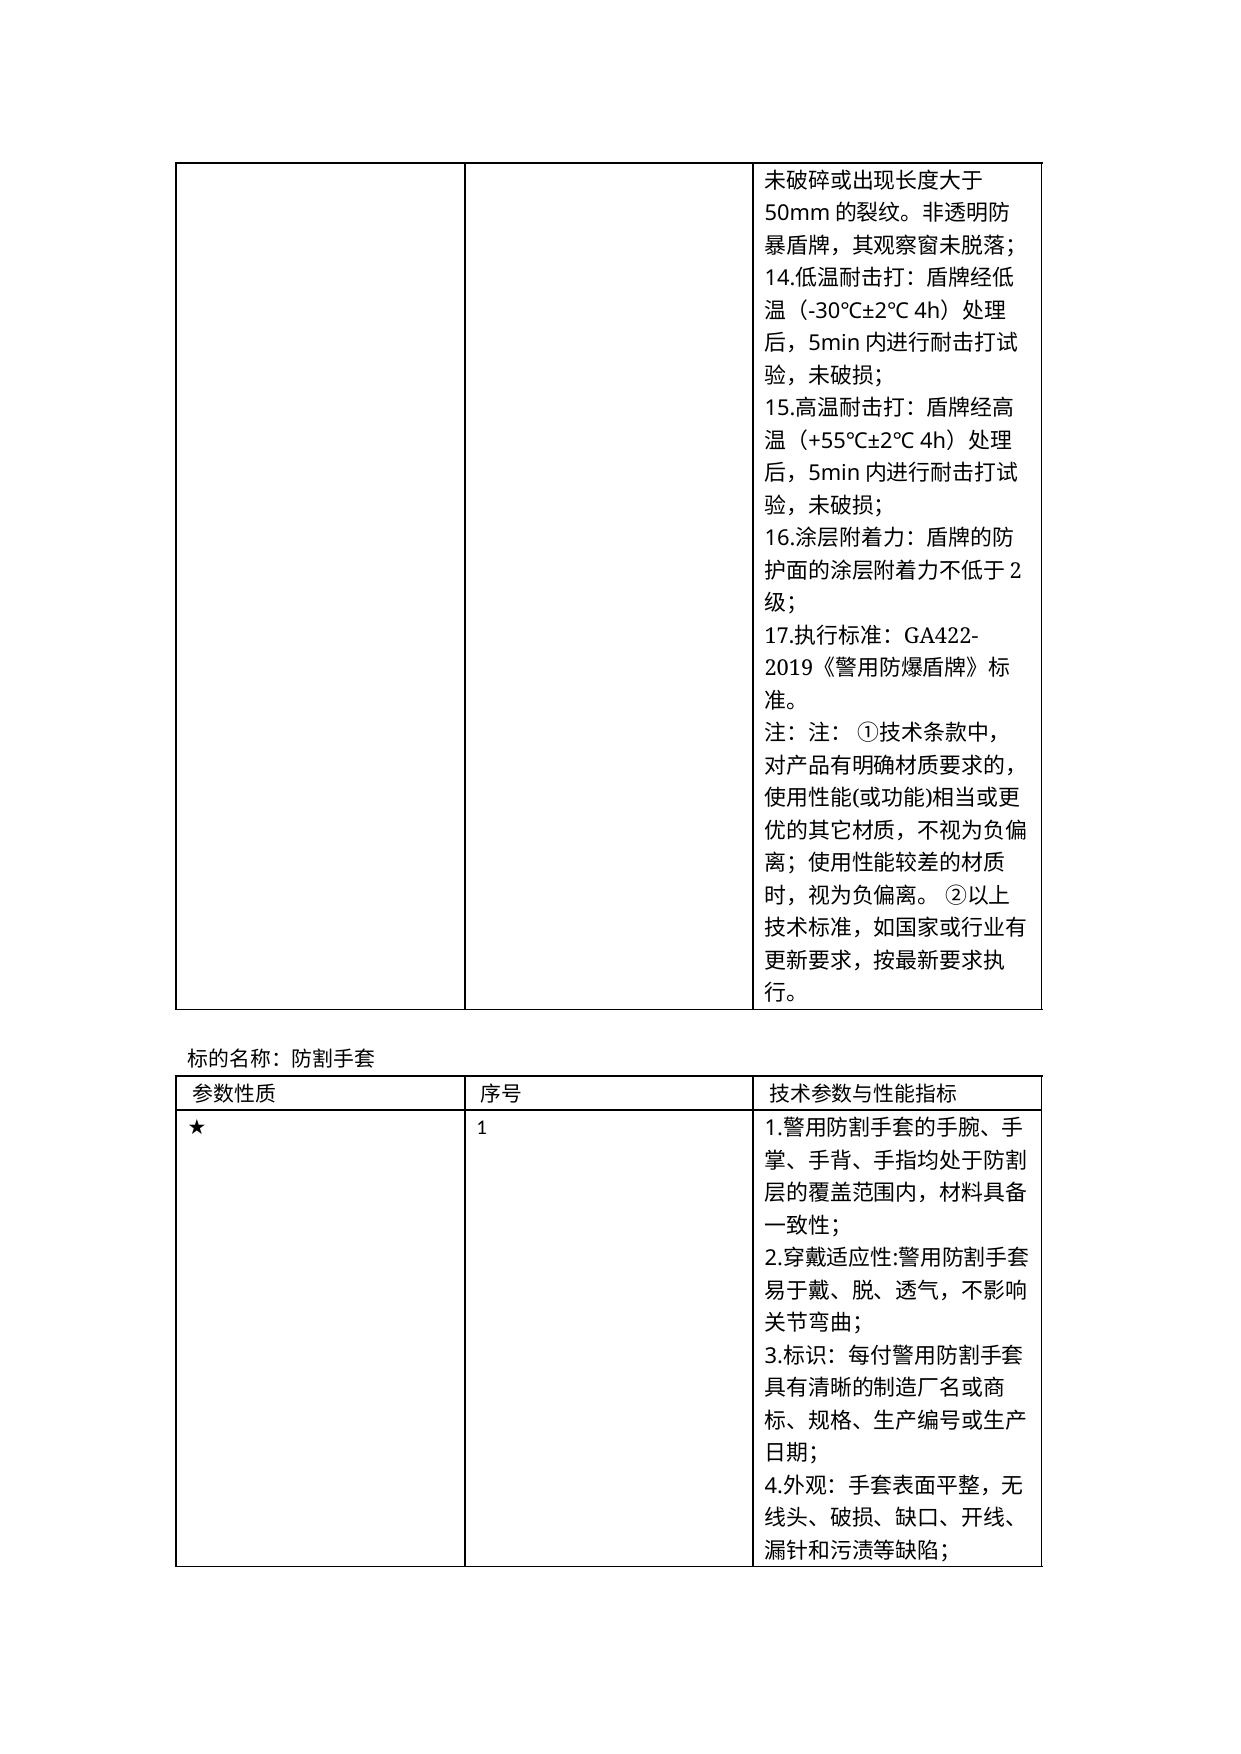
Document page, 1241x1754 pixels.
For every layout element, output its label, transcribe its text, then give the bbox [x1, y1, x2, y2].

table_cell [754, 1111, 1041, 1566]
table_header 参数性质 [177, 1077, 464, 1109]
table_cell 1 [466, 1111, 752, 1566]
table_cell ★ [177, 164, 464, 1008]
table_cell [754, 164, 1041, 1008]
table_header 序号 [466, 1077, 752, 1109]
table_header 技术参数与性能指标 [754, 1077, 1041, 1109]
text 标的名称：防割手套 [187, 1043, 1053, 1075]
table_cell ★ [177, 1111, 464, 1566]
table_cell 1 [466, 164, 752, 1008]
